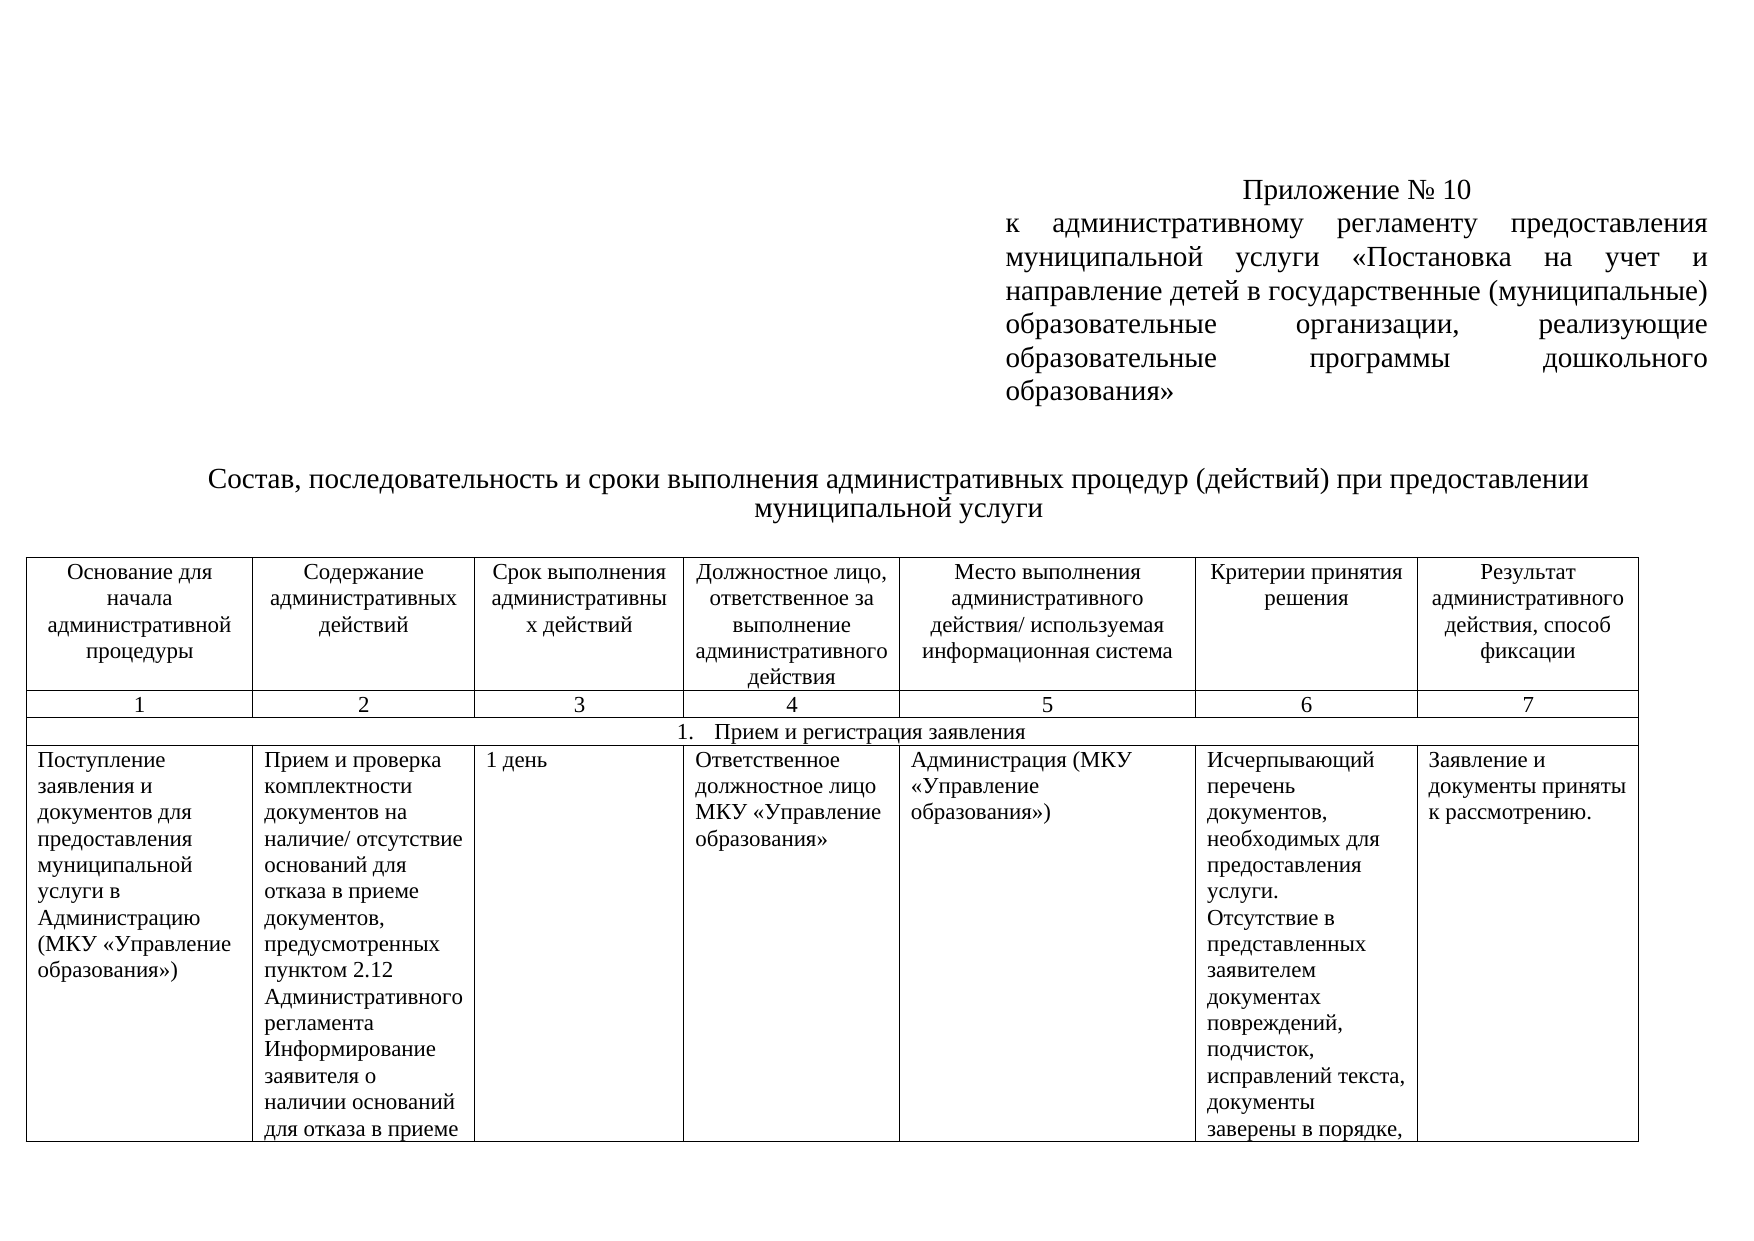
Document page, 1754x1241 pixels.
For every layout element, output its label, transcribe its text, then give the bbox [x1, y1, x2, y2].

table_cell 3 [475, 691, 683, 717]
table_cell 1 [27, 691, 252, 717]
table_header Результат административного действия, способ фиксации [1418, 558, 1638, 690]
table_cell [27, 746, 252, 1141]
table_cell 1 день [475, 746, 683, 1141]
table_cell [684, 746, 899, 1141]
table_header Должностное лицо, ответственное за выполнение административного действия [684, 558, 899, 690]
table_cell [253, 746, 474, 1141]
list Приложение № 10 [1005, 172, 1708, 206]
table_header Основание для начала административной процедуры [27, 558, 252, 690]
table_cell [1418, 746, 1638, 1141]
table_header Срок выполнения административных действий [475, 558, 683, 690]
table_header Критерии принятия решения [1196, 558, 1417, 690]
table_cell 6 [1196, 691, 1417, 717]
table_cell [900, 746, 1195, 1141]
table_cell Прием и регистрация заявления [27, 718, 1638, 744]
table_header Место выполнения административного действия/ используемая информационная система [900, 558, 1195, 690]
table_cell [1196, 746, 1417, 1141]
list к административному регламенту предоставления муниципальной услуги «Постановка на учет и направление детей в государственные (муниципальные) образовательные организации, реализующие образовательные программы дошкольного образования» [1005, 206, 1708, 407]
table_cell 5 [900, 691, 1195, 717]
table_cell 4 [684, 691, 899, 717]
table_header Содержание административных действий [253, 558, 474, 690]
table_cell 7 [1418, 691, 1638, 717]
text Состав, последовательность и сроки выполнения административных процедур (действий) при предоставлении муниципальной услуги [172, 466, 1625, 523]
table_cell 2 [253, 691, 474, 717]
